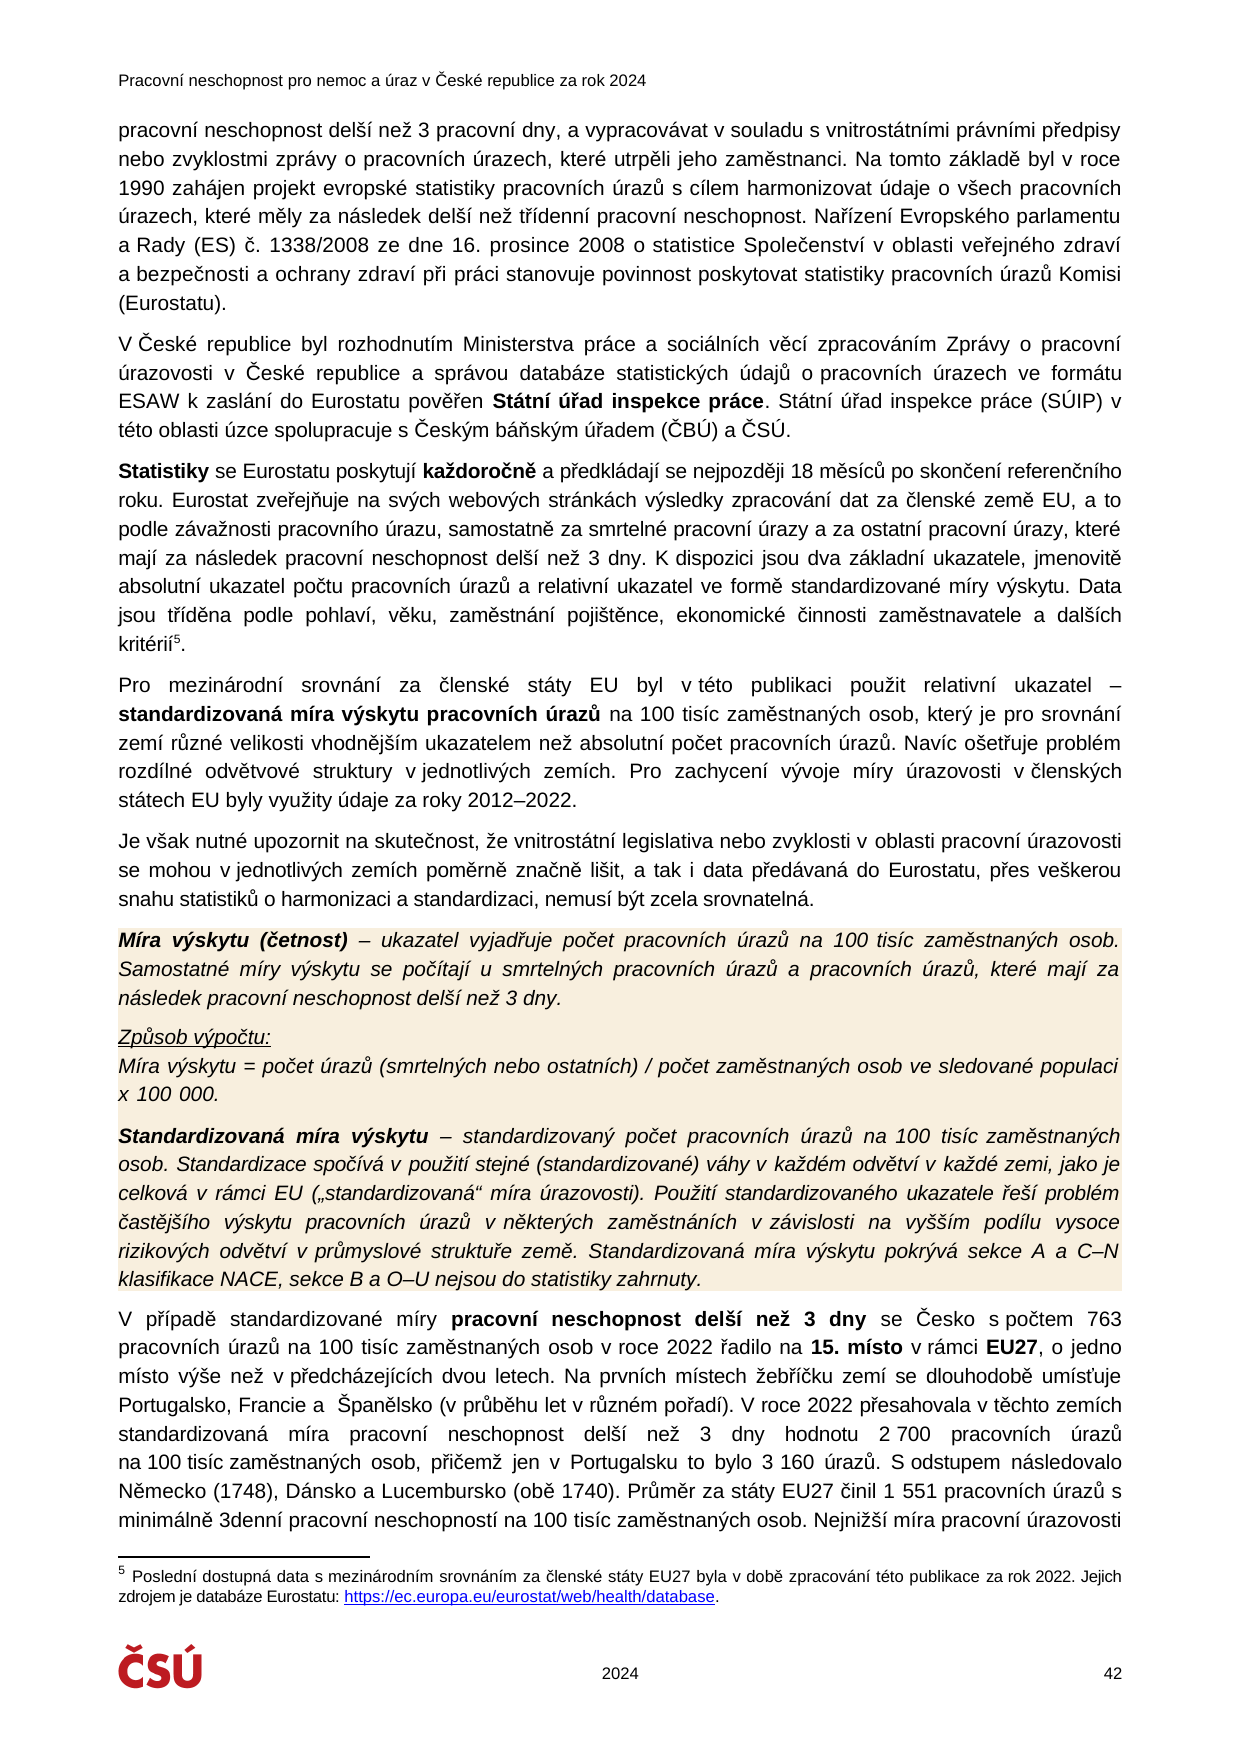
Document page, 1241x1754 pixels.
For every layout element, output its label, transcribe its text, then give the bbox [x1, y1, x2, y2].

text Míra výskytu (četnost) – ukazatel vyjadřuje počet pracovních úrazů na 100 tisíc zaměstnaných osob. Samostatné míry výskytu se počítají u smrtelných pracovních úrazů a pracovních úrazů, které mají za následek pracovní neschopnost delší než 3 dny. [118, 928, 1122, 1009]
text Způsob výpočtu: [118, 1025, 1122, 1049]
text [118, 1306, 1122, 1532]
text Je však nutné upozornit na skutečnost, že vnitrostátní legislativa nebo zvyklosti v oblasti pracovní úrazovosti se mohou v jednotlivých zemích poměrně značně lišit, a tak i data předávaná do Eurostatu, přes veškerou snahu statistiků o harmonizaci a standardizaci, nemusí být zcela srovnatelná. [118, 829, 1122, 911]
text Míra výskytu = počet úrazů (smrtelných nebo ostatních) / počet zaměstnaných osob ve sledované populaci x 100 000. [118, 1053, 1122, 1106]
text Pro mezinárodní srovnání za členské státy EU byl v této publikaci použit relativní ukazatel – standardizovaná míra výskytu pracovních úrazů na 100 tisíc zaměstnaných osob, který je pro srovnání zemí různé velikosti vhodnějším ukazatelem než absolutní počet pracovních úrazů. Navíc ošetřuje problém rozdílné odvětvové struktury v jednotlivých zemích. Pro zachycení vývoje míry úrazovosti v členských státech EU byly využity údaje za roky 2012–2022. [118, 673, 1122, 812]
picture [118, 1643, 202, 1689]
text V České republice byl rozhodnutím Ministerstva práce a sociálních věcí zpracováním Zprávy o pracovní úrazovosti v České republice a správou databáze statistických údajů o pracovních úrazech ve formátu ESAW k zaslání do Eurostatu pověřen Státní úřad inspekce práce. Státní úřad inspekce práce (SÚIP) v této oblasti úzce spolupracuje s Českým báňským úřadem (ČBÚ) a ČSÚ. [118, 332, 1122, 442]
text Statistiky se Eurostatu poskytují každoročně a předkládají se nejpozději 18 měsíců po skončení referenčního roku. Eurostat zveřejňuje na svých webových stránkách výsledky zpracování dat za členské země EU, a to podle závažnosti pracovního úrazu, samostatně za smrtelné pracovní úrazy a za ostatní pracovní úrazy, které mají za následek pracovní neschopnost delší než 3 dny. K dispozici jsou dva základní ukazatele, jmenovitě absolutní ukazatel počtu pracovních úrazů a relativní ukazatel ve formě standardizované míry výskytu. Data jsou tříděna podle pohlaví, věku, zaměstnání pojištěnce, ekonomické činnosti zaměstnavatele a dalších kritérií. [118, 459, 1122, 656]
text Standardizovaná míra výskytu – standardizovaný počet pracovních úrazů na 100 tisíc zaměstnaných osob. Standardizace spočívá v použití stejné (standardizované) váhy v každém odvětví v každé zemi, jako je celková v rámci EU („standardizovaná“ míra úrazovosti). Použití standardizovaného ukazatele řeší problém častějšího výskytu pracovních úrazů v některých zaměstnáních v závislosti na vyšším podílu vysoce rizikových odvětví v průmyslové struktuře země. Standardizovaná míra výskytu pokrývá sekce A a C–N klasifikace NACE, sekce B a O–U nejsou do statistiky zahrnuty. [118, 1123, 1122, 1291]
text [118, 118, 1122, 314]
